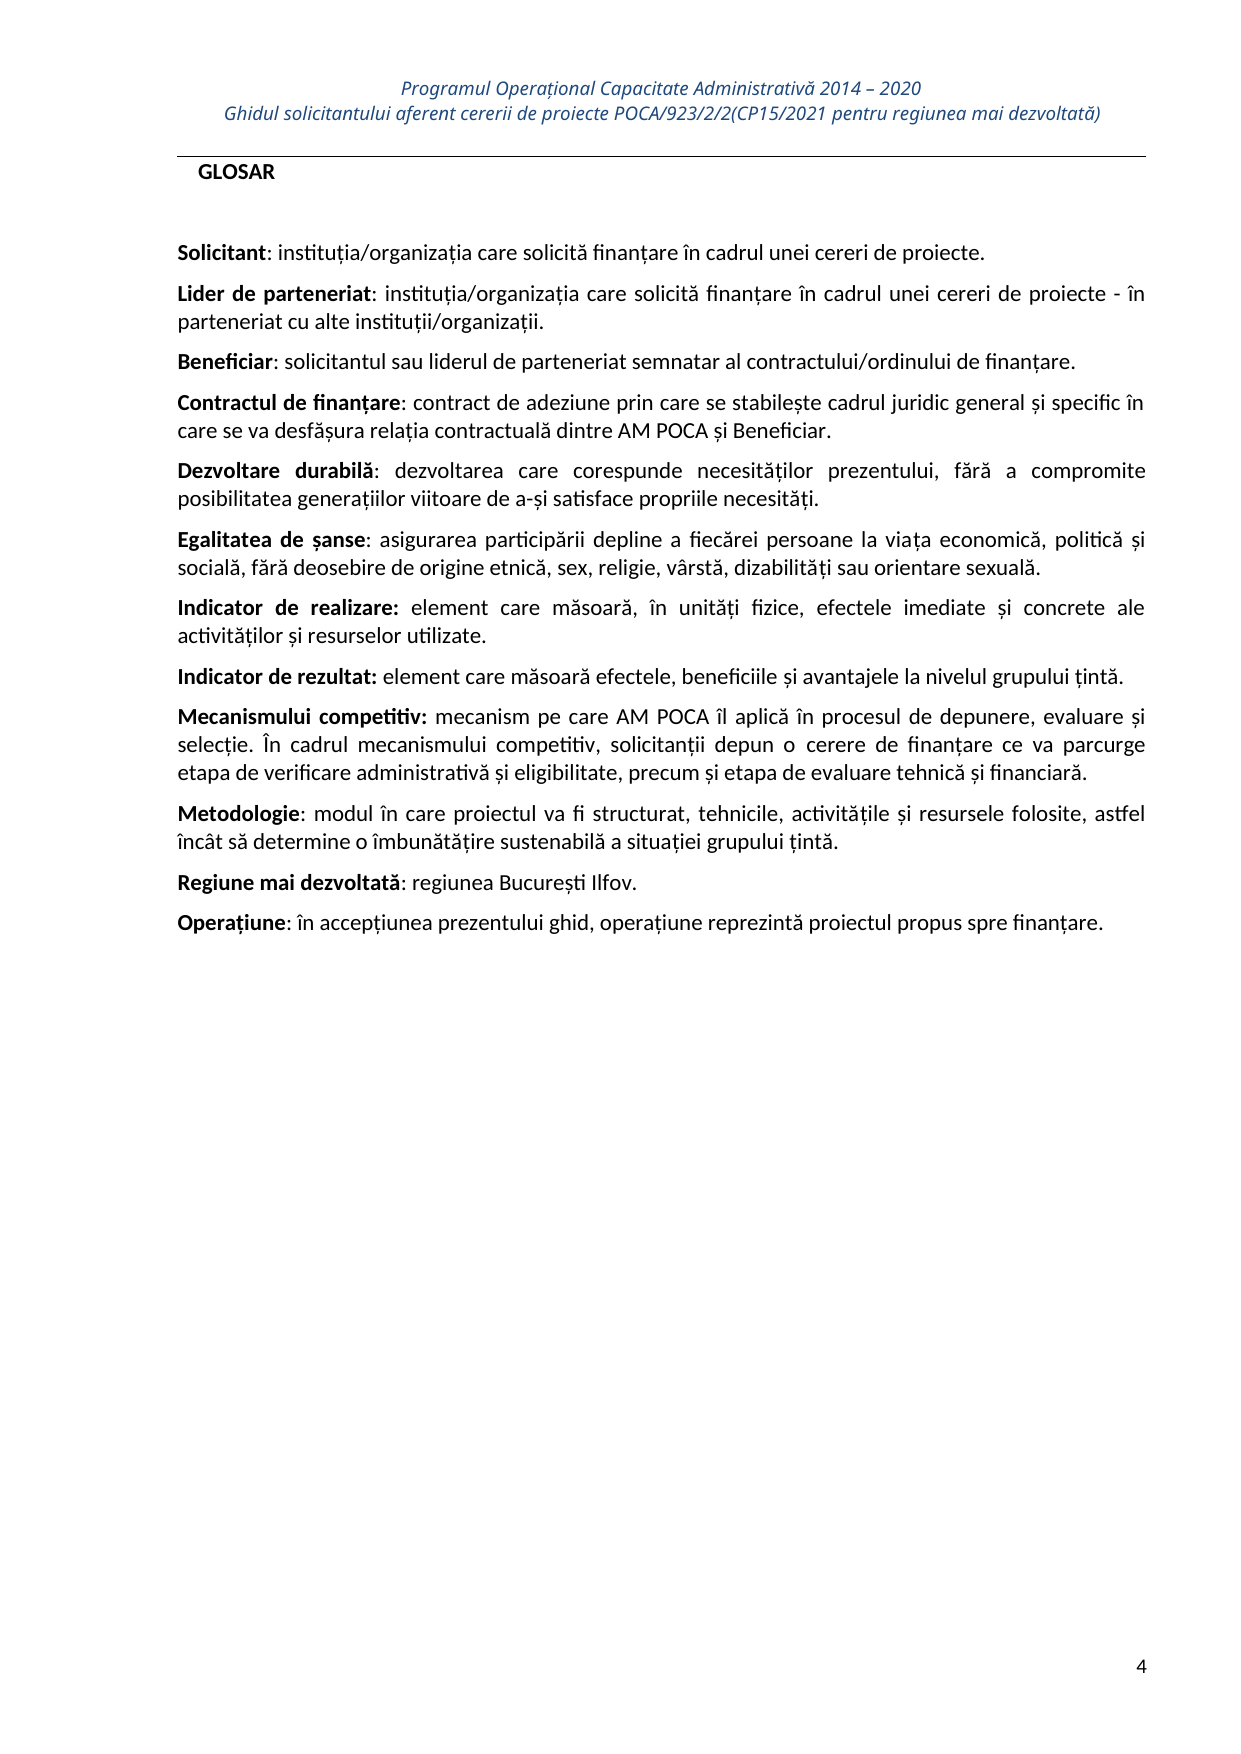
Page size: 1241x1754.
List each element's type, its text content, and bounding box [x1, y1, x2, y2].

text Metodologie: modul în care proiectul va fi structurat, tehnicile, activităţile şi resursele folosite, astfel încât să determine o îmbunătăţire sustenabilă a situaţiei grupului ţintă. [177, 799, 1146, 855]
text Solicitant: instituţia/organizaţia care solicită finanţare în cadrul unei cereri de proiecte. [177, 238, 1146, 266]
subtitle GLOSAR [177, 157, 1146, 185]
text Indicator de rezultat: element care măsoară efectele, beneficiile şi avantajele la nivelul grupului țintă. [177, 662, 1146, 690]
text Regiune mai dezvoltată: regiunea București Ilfov. [177, 868, 1146, 896]
text Indicator de realizare: element care măsoară, în unități fizice, efectele imediate și concrete ale activităților și resurselor utilizate. [177, 593, 1146, 649]
text Contractul de finanţare: contract de adeziune prin care se stabilește cadrul juridic general și specific în care se va desfășura relația contractuală dintre AM POCA și Beneficiar. [177, 388, 1146, 444]
text Mecanismului competitiv: mecanism pe care AM POCA îl aplică în procesul de depunere, evaluare și selecție. În cadrul mecanismului competitiv, solicitanții depun o cerere de finanțare ce va parcurge etapa de verificare administrativă și eligibilitate, precum și etapa de evaluare tehnică și financiară. [177, 702, 1146, 787]
text Lider de parteneriat: instituţia/organizaţia care solicită finanţare în cadrul unei cereri de proiecte - în parteneriat cu alte instituţii/organizaţii. [177, 279, 1146, 335]
text Dezvoltare durabilă: dezvoltarea care corespunde necesităţilor prezentului, fără a compromite posibilitatea generaţiilor viitoare de a-şi satisface propriile necesităţi. [177, 456, 1146, 512]
text Egalitatea de şanse: asigurarea participării depline a fiecărei persoane la viaţa economică, politică şi socială, fără deosebire de origine etnică, sex, religie, vârstă, dizabilităţi sau orientare sexuală. [177, 525, 1146, 581]
text Beneficiar: solicitantul sau liderul de parteneriat semnatar al contractului/ordinului de finanțare. [177, 347, 1146, 375]
text Operațiune: în accepțiunea prezentului ghid, operațiune reprezintă proiectul propus spre finanțare. [177, 908, 1146, 936]
